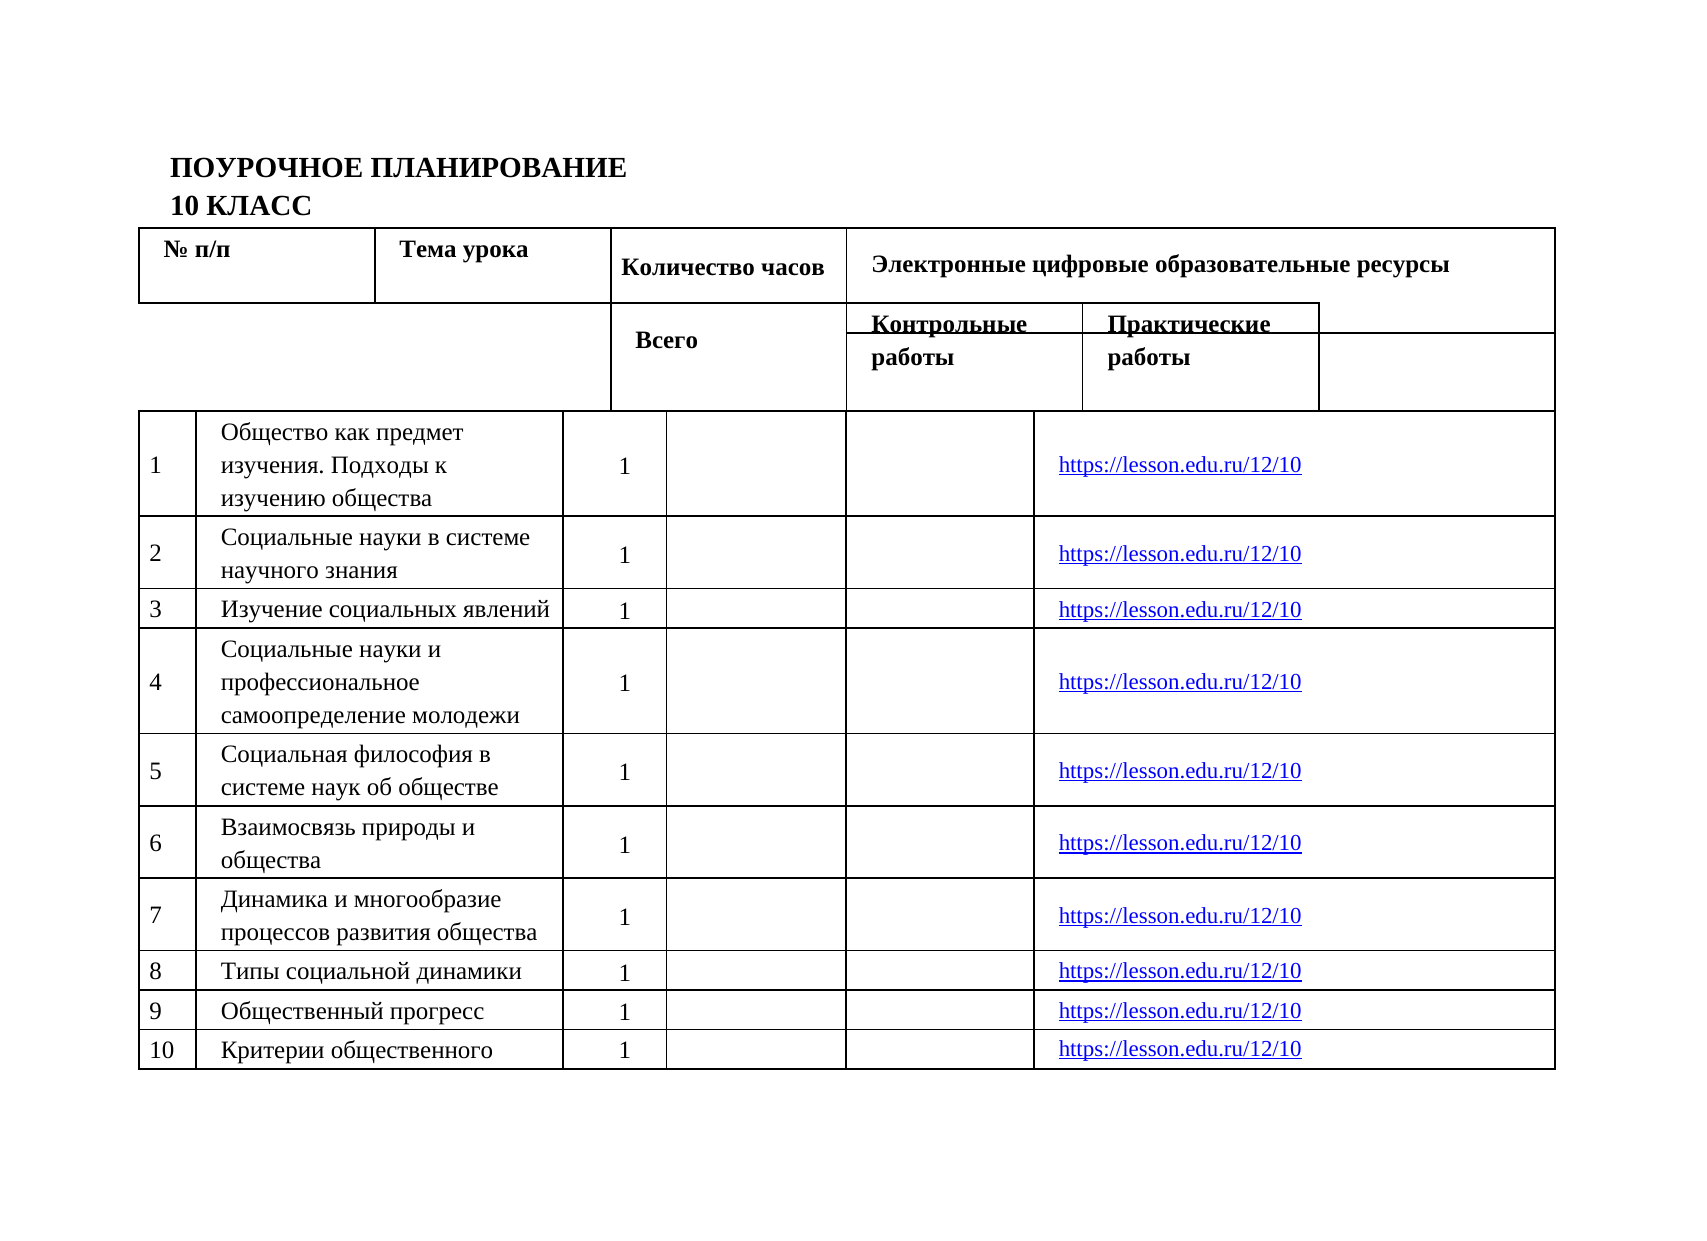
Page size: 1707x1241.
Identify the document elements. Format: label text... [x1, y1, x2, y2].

table_cell 8 [140, 951, 195, 989]
table_cell https://lesson.edu.ru/12/10 [1035, 412, 1554, 515]
table_cell Социальные науки и профессиональное самоопределение молодежи [197, 629, 562, 732]
table_cell 1 [564, 991, 666, 1028]
table_cell [667, 629, 845, 732]
table_cell https://lesson.edu.ru/12/10 [1035, 629, 1554, 732]
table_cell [1035, 1030, 1554, 1068]
table_cell 7 [140, 879, 195, 950]
text ПОУРОЧНОЕ ПЛАНИРОВАНИЕ [162, 150, 1557, 183]
table_cell [667, 991, 845, 1028]
table_cell [667, 807, 845, 877]
table_cell [667, 734, 845, 805]
table_cell 3 [140, 589, 195, 627]
table_cell Практические работы [1083, 334, 1318, 410]
table_cell Социальные науки в системе научного знания [197, 517, 562, 588]
table_cell 1 [564, 589, 666, 627]
table_header № п/п [140, 229, 374, 302]
table_cell 1 [564, 951, 666, 989]
table_cell 1 [564, 412, 666, 515]
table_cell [197, 1030, 562, 1068]
table_cell [847, 1030, 1033, 1068]
table_cell [667, 951, 845, 989]
table_cell [847, 629, 1033, 732]
table_cell 1 [564, 1030, 666, 1068]
table_cell Практические работы [1083, 304, 1318, 332]
table_cell [667, 879, 845, 950]
text 10 КЛАСС [162, 188, 1557, 222]
table_cell [847, 879, 1033, 950]
table_cell Контрольные работы [847, 334, 1082, 410]
table_cell https://lesson.edu.ru/12/10 [1035, 517, 1554, 588]
table_cell [847, 517, 1033, 588]
table_cell 9 [140, 991, 195, 1028]
table_cell [847, 951, 1033, 989]
table_cell 1 [564, 879, 666, 950]
table_cell [847, 589, 1033, 627]
table_cell Динамика и многообразие процессов развития общества [197, 879, 562, 950]
table_cell [847, 991, 1033, 1028]
table_cell https://lesson.edu.ru/12/10 [1035, 991, 1554, 1028]
table_cell 6 [140, 807, 195, 877]
table_cell 10 [140, 1030, 195, 1068]
table_cell [847, 807, 1033, 877]
table_cell Всего [612, 304, 846, 410]
table_cell https://lesson.edu.ru/12/10 [1035, 734, 1554, 805]
table_cell [847, 412, 1033, 515]
table_cell Типы социальной динамики [197, 951, 562, 989]
table_cell Взаимосвязь природы и общества [197, 807, 562, 877]
table_cell Контрольные работы [847, 304, 1082, 332]
table_header Количество часов [612, 229, 846, 302]
table_cell 5 [140, 734, 195, 805]
table_cell 4 [140, 629, 195, 732]
table_cell [847, 734, 1033, 805]
table_cell Общество как предмет изучения. Подходы к изучению общества [197, 412, 562, 515]
table_cell 1 [564, 807, 666, 877]
table_cell https://lesson.edu.ru/12/10 [1035, 807, 1554, 877]
table_cell [667, 517, 845, 588]
table_cell 1 [140, 412, 195, 515]
table_cell https://lesson.edu.ru/12/10 [1035, 879, 1554, 950]
table_header Электронные цифровые образовательные ресурсы [847, 229, 1554, 332]
table_cell [667, 412, 845, 515]
table_cell 1 [564, 517, 666, 588]
table_cell 2 [140, 517, 195, 588]
table_cell Социальная философия в системе наук об обществе [197, 734, 562, 805]
table_cell https://lesson.edu.ru/12/10 [1035, 951, 1554, 989]
table_cell 1 [564, 734, 666, 805]
table_cell https://lesson.edu.ru/12/10 [1035, 589, 1554, 627]
table_header Тема урока [376, 229, 610, 302]
table_cell [667, 589, 845, 627]
table_cell 1 [564, 629, 666, 732]
table_cell [667, 1030, 845, 1068]
table_cell Изучение социальных явлений [197, 589, 562, 627]
table_cell Общественный прогресс [197, 991, 562, 1028]
